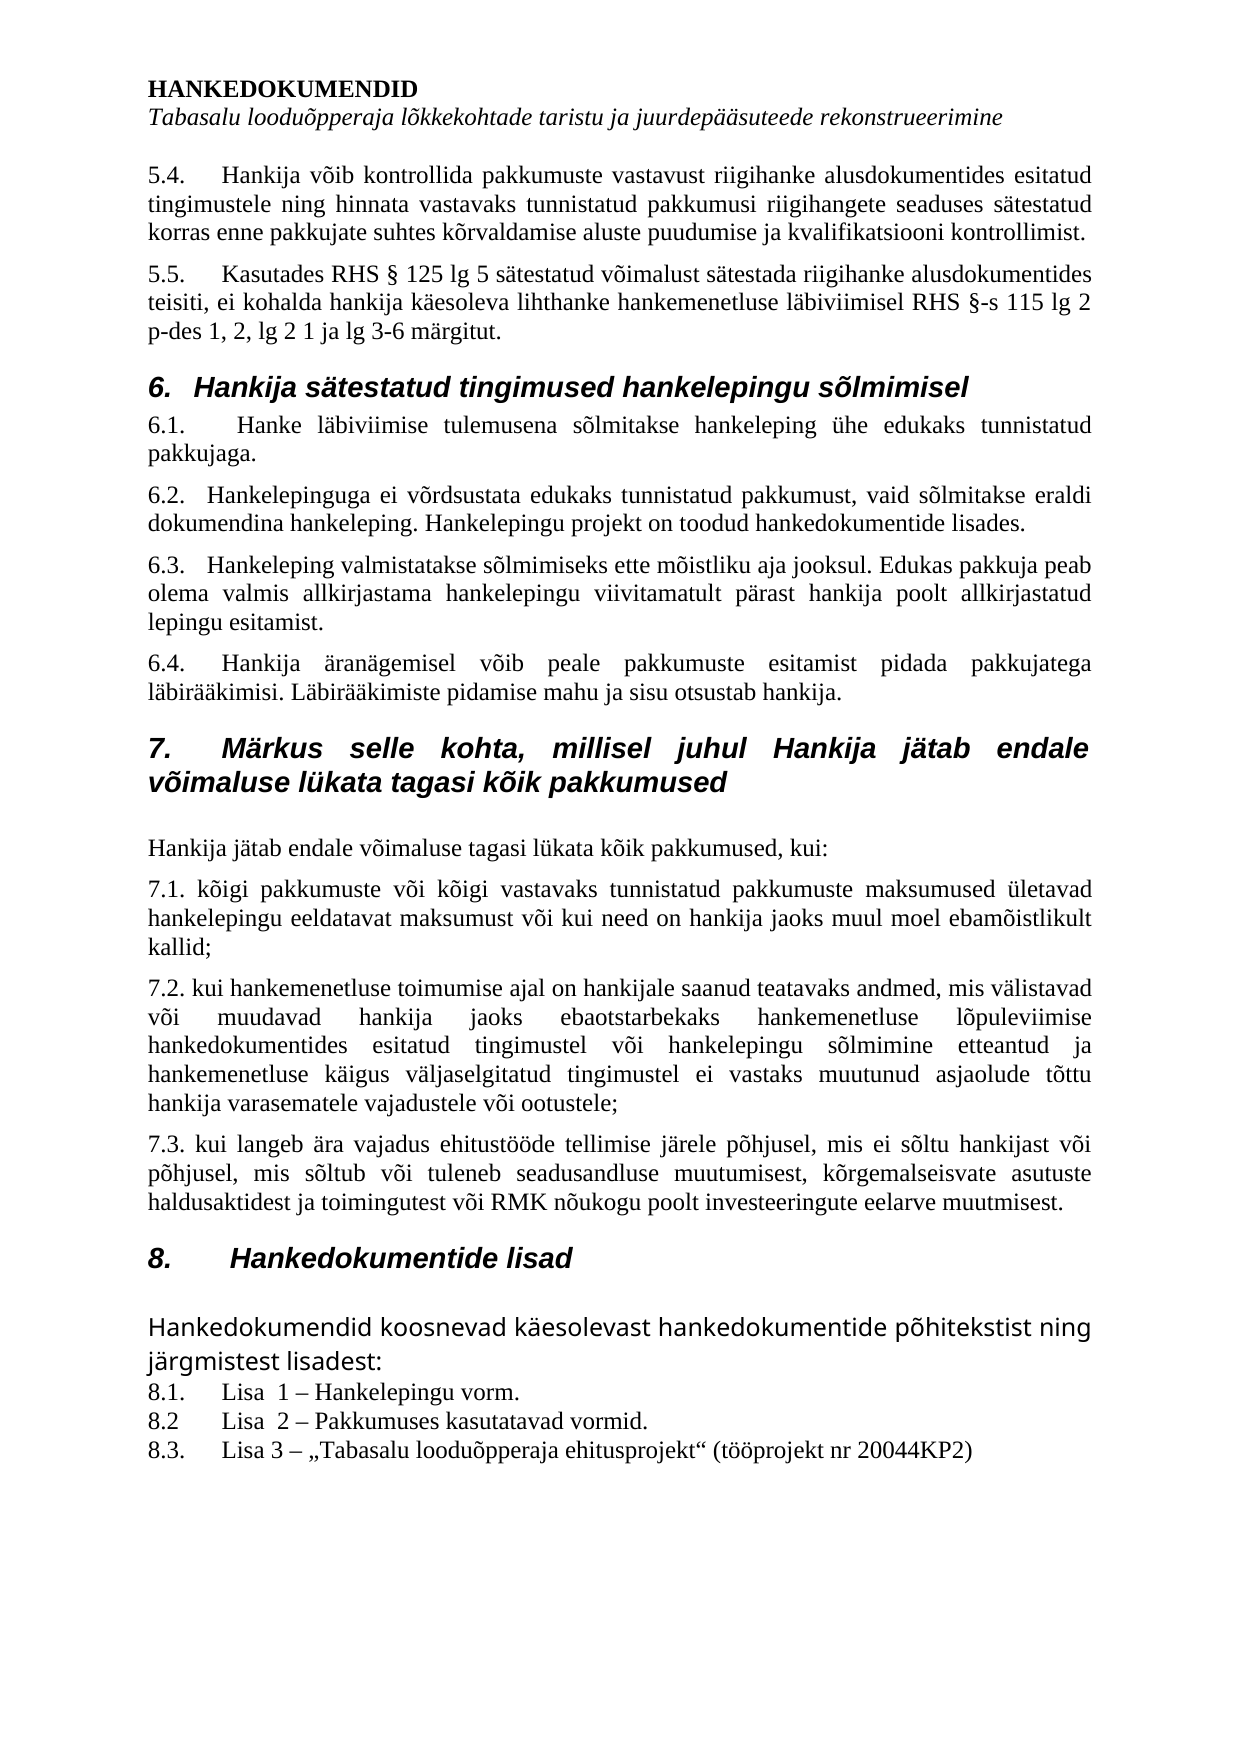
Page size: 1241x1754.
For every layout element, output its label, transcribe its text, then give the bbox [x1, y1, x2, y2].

text 8.1. Lisa 1 – Hankelepingu vorm. [148, 1377, 1093, 1406]
text Hankedokumendid koosnevad käesolevast hankedokumentide põhitekstist ning järgmistest lisadest: [148, 1309, 1093, 1377]
subtitle 8. Hankedokumentide lisad [148, 1241, 1093, 1274]
text 8.2 Lisa 2 – Pakkumuses kasutatavad vormid. [148, 1406, 1093, 1435]
text Hankija jätab endale võimaluse tagasi lükata kõik pakkumused, kui: [148, 833, 1093, 862]
subtitle 7. Märkus selle kohta, millisel juhul Hankija jätab endale võimaluse lükata tagasi kõik pakkumused [148, 731, 1093, 798]
subtitle Hankija sätestatud tingimused hankelepingu sõlmimisel [148, 370, 1093, 403]
list Kasutades RHS § 125 lg 5 sätestatud võimalust sätestada riigihanke alusdokumentides teisiti, ei kohalda hankija käesoleva lihthanke hankemenetluse läbiviimisel RHS §-s 115 lg 2 p-des 1, 2, lg 2 1 ja lg 3-6 märgitut. [148, 259, 1093, 345]
text 7.2. kui hankemenetluse toimumise ajal on hankijale saanud teatavaks andmed, mis välistavad või muudavad hankija jaoks ebaotstarbekaks hankemenetluse lõpuleviimise hankedokumentides esitatud tingimustel või hankelepingu sõlmimine etteantud ja hankemenetluse käigus väljaselgitatud tingimustel ei vastaks muutunud asjaolude tõttu hankija varasematele vajadustele või ootustele; [148, 973, 1093, 1117]
list Hanke läbiviimise tulemusena sõlmitakse hankeleping ühe edukaks tunnistatud pakkujaga. [148, 410, 1093, 467]
list Hankelepinguga ei võrdsustata edukaks tunnistatud pakkumust, vaid sõlmitakse eraldi dokumendina hankeleping. Hankelepingu projekt on toodud hankedokumentide lisades. [148, 480, 1093, 537]
list 7.1. kõigi pakkumuste või kõigi vastavaks tunnistatud pakkumuste maksumused ületavad hankelepingu eeldatavat maksumust või kui need on hankija jaoks muul moel ebamõistlikult kallid; [148, 874, 1093, 961]
text 7.3. kui langeb ära vajadus ehitustööde tellimise järele põhjusel, mis ei sõltu hankijast või põhjusel, mis sõltub või tuleneb seadusandluse muutumisest, kõrgemalseisvate asutuste haldusaktidest ja toimingutest või RMK nõukogu poolt investeeringute eelarve muutmisest. [148, 1129, 1093, 1216]
list Hankija äranägemisel võib peale pakkumuste esitamist pidada pakkujatega läbirääkimisi. Läbirääkimiste pidamise mahu ja sisu otsustab hankija. [148, 648, 1093, 706]
list 8.3. Lisa 3 – „Tabasalu looduõpperaja ehitusprojekt“ (tööprojekt nr 20044KP2) [148, 1435, 1093, 1463]
list Hankeleping valmistatakse sõlmimiseks ette mõistliku aja jooksul. Edukas pakkuja peab olema valmis allkirjastama hankelepingu viivitamatult pärast hankija poolt allkirjastatud lepingu esitamist. [148, 550, 1093, 636]
list Hankija võib kontrollida pakkumuste vastavust riigihanke alusdokumentides esitatud tingimustele ning hinnata vastavaks tunnistatud pakkumusi riigihangete seaduses sätestatud korras enne pakkujate suhtes kõrvaldamise aluste puudumise ja kvalifikatsiooni kontrollimist. [148, 160, 1093, 246]
